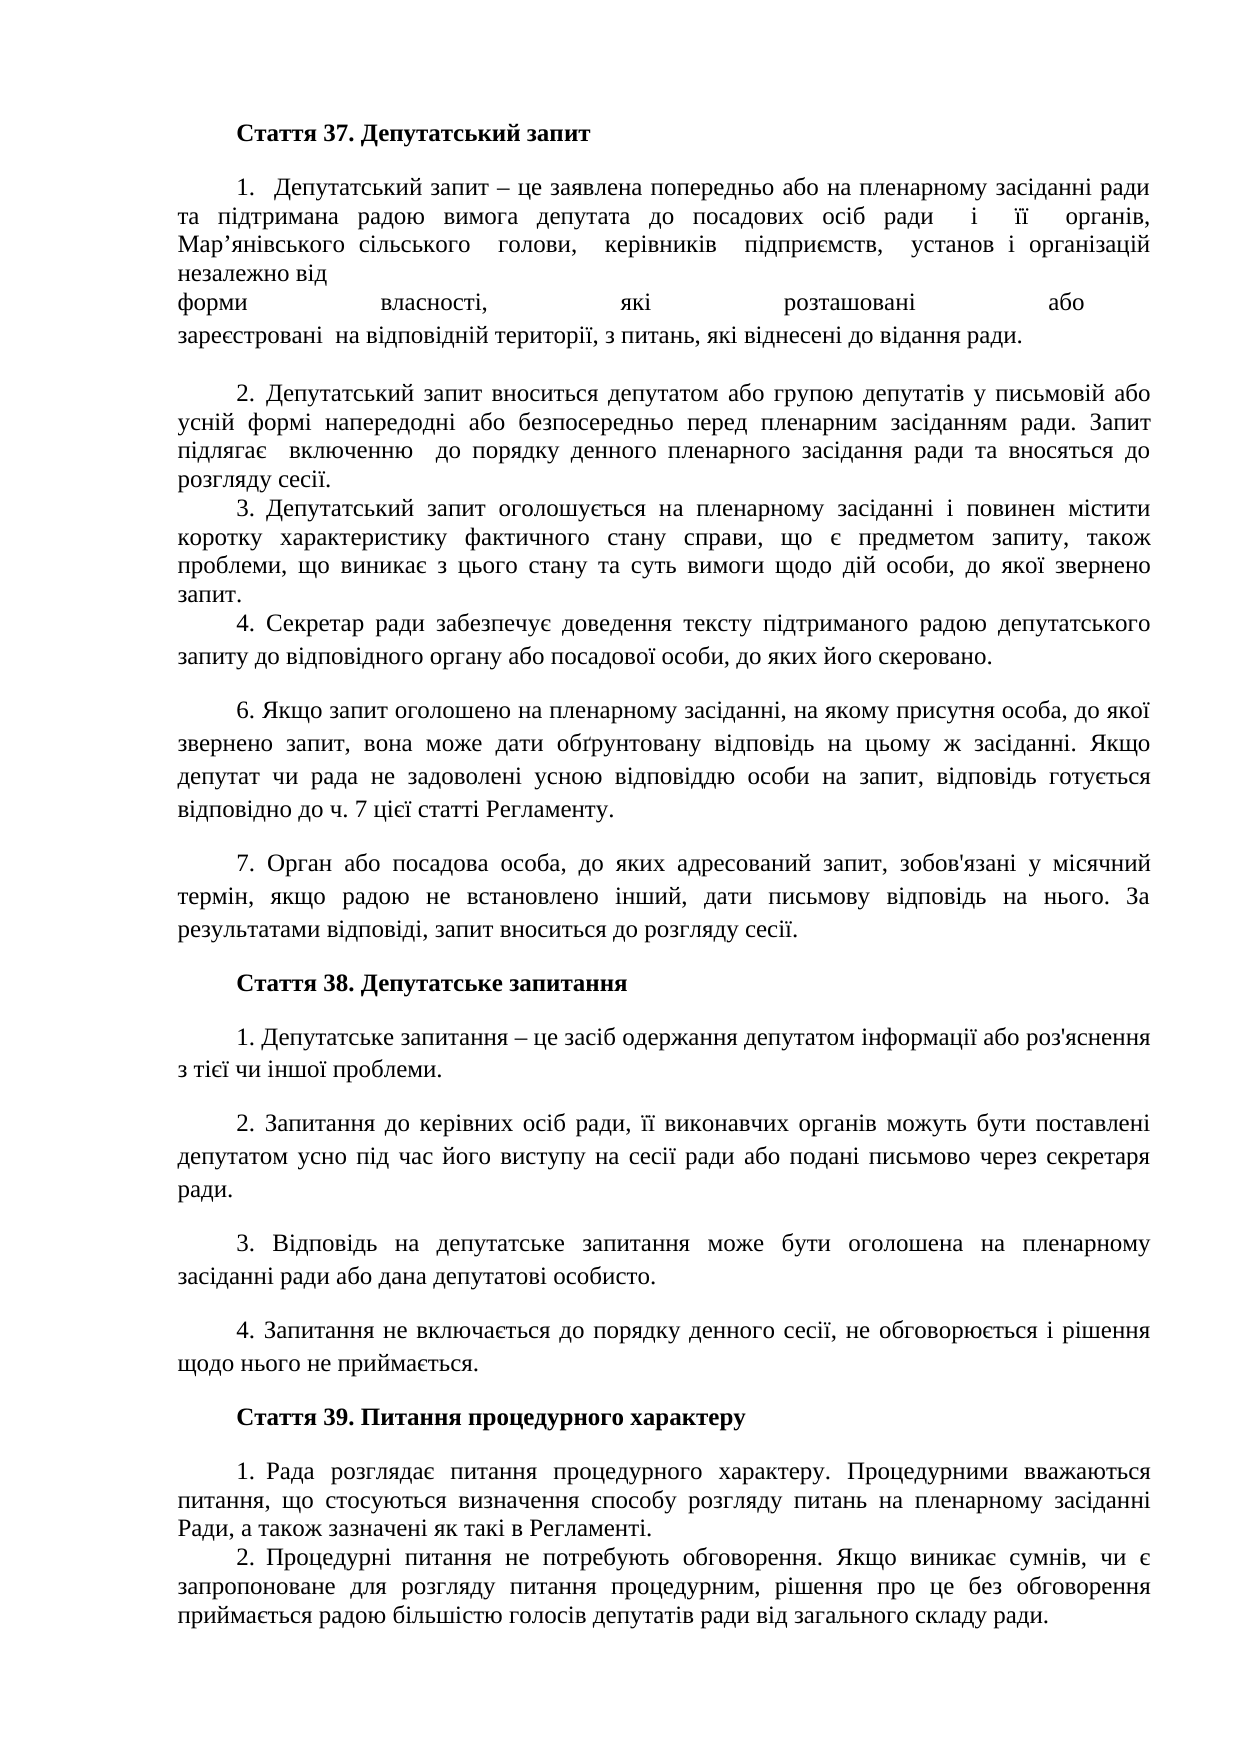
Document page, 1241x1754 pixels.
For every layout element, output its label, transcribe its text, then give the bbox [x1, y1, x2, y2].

list Депутатський запит оголошується на пленарному засіданні і повинен містити коротку характеристику фактичного стану справи, що є предметом запиту, також проблеми, що виникає з цього стану та суть вимоги щодо дій особи, до якої звернено запит. [177, 493, 1152, 608]
text 3. Відповідь на депутатське запитання може бути оголошена на пленарному засіданні ради або дана депутатові особисто. [177, 1228, 1152, 1290]
text 7. Орган або посадова особа, до яких адресований запит, зобов'язані у місячний термін, якщо радою не встановлено інший, дати письмову відповідь на нього. За результатами відповіді, запит вноситься до розгляду сесії. [177, 848, 1152, 943]
text 1. Депутатське запитання – це засіб одержання депутатом інформації або роз'яснення з тієї чи іншої проблеми. [177, 1022, 1152, 1083]
text Стаття 39. Питання процедурного характеру [177, 1402, 1152, 1431]
text 2. Запитання до керівних осіб ради, її виконавчих органів можуть бути поставлені депутатом усно під час його виступу на сесії ради або подані письмово через секретаря ради. [177, 1108, 1152, 1203]
text 4. Секретар ради забезпечує доведення тексту підтриманого радою депутатського запиту до відповідного органу або посадової особи, до яких його скеровано. [177, 608, 1152, 670]
text 6. Якщо запит оголошено на пленарному засіданні, на якому присутня особа, до якої звернено запит, вона може дати обґрунтовану відповідь на цьому ж засіданні. Якщо депутат чи рада не задоволені усною відповіддю особи на запит, відповідь готується відповідно до ч. 7 цієї статті Регламенту. [177, 695, 1152, 823]
list Депутатський запит – це заявлена попередньо або на пленарному засіданні ради та підтримана радою вимога депутата до посадових осіб ради і її органів, Мар’янівського сільського голови, керівників підприємств, установ і організацій незалежно від [177, 172, 1152, 287]
text форми власності, які розташовані або зареєстровані на відповідній території, з питань, які віднесені до відання ради. [177, 287, 1152, 349]
text 4. Запитання не включається до порядку денного сесії, не обговорюється і рішення щодо нього не приймається. [177, 1315, 1152, 1377]
list Процедурні питання не потребують обговорення. Якщо виникає сумнів, чи є запропоноване для розгляду питання процедурним, рішення про це без обговорення приймається радою більшістю голосів депутатів ради від загального складу ради. [177, 1542, 1152, 1628]
list Депутатський запит вноситься депутатом або групою депутатів у письмовій або усній формі напередодні або безпосередньо перед пленарним засіданням ради. Запит підлягає включенню до порядку денного пленарного засідання ради та вносяться до розгляду сесії. [177, 378, 1152, 493]
list Рада розглядає питання процедурного характеру. Процедурними вважаються питання, що стосуються визначення способу розгляду питань на пленарному засіданні Ради, а також зазначені як такі в Регламенті. [177, 1456, 1152, 1542]
text Стаття 38. Депутатське запитання [177, 968, 1152, 996]
text Стаття 37. Депутатський запит [177, 118, 1152, 147]
